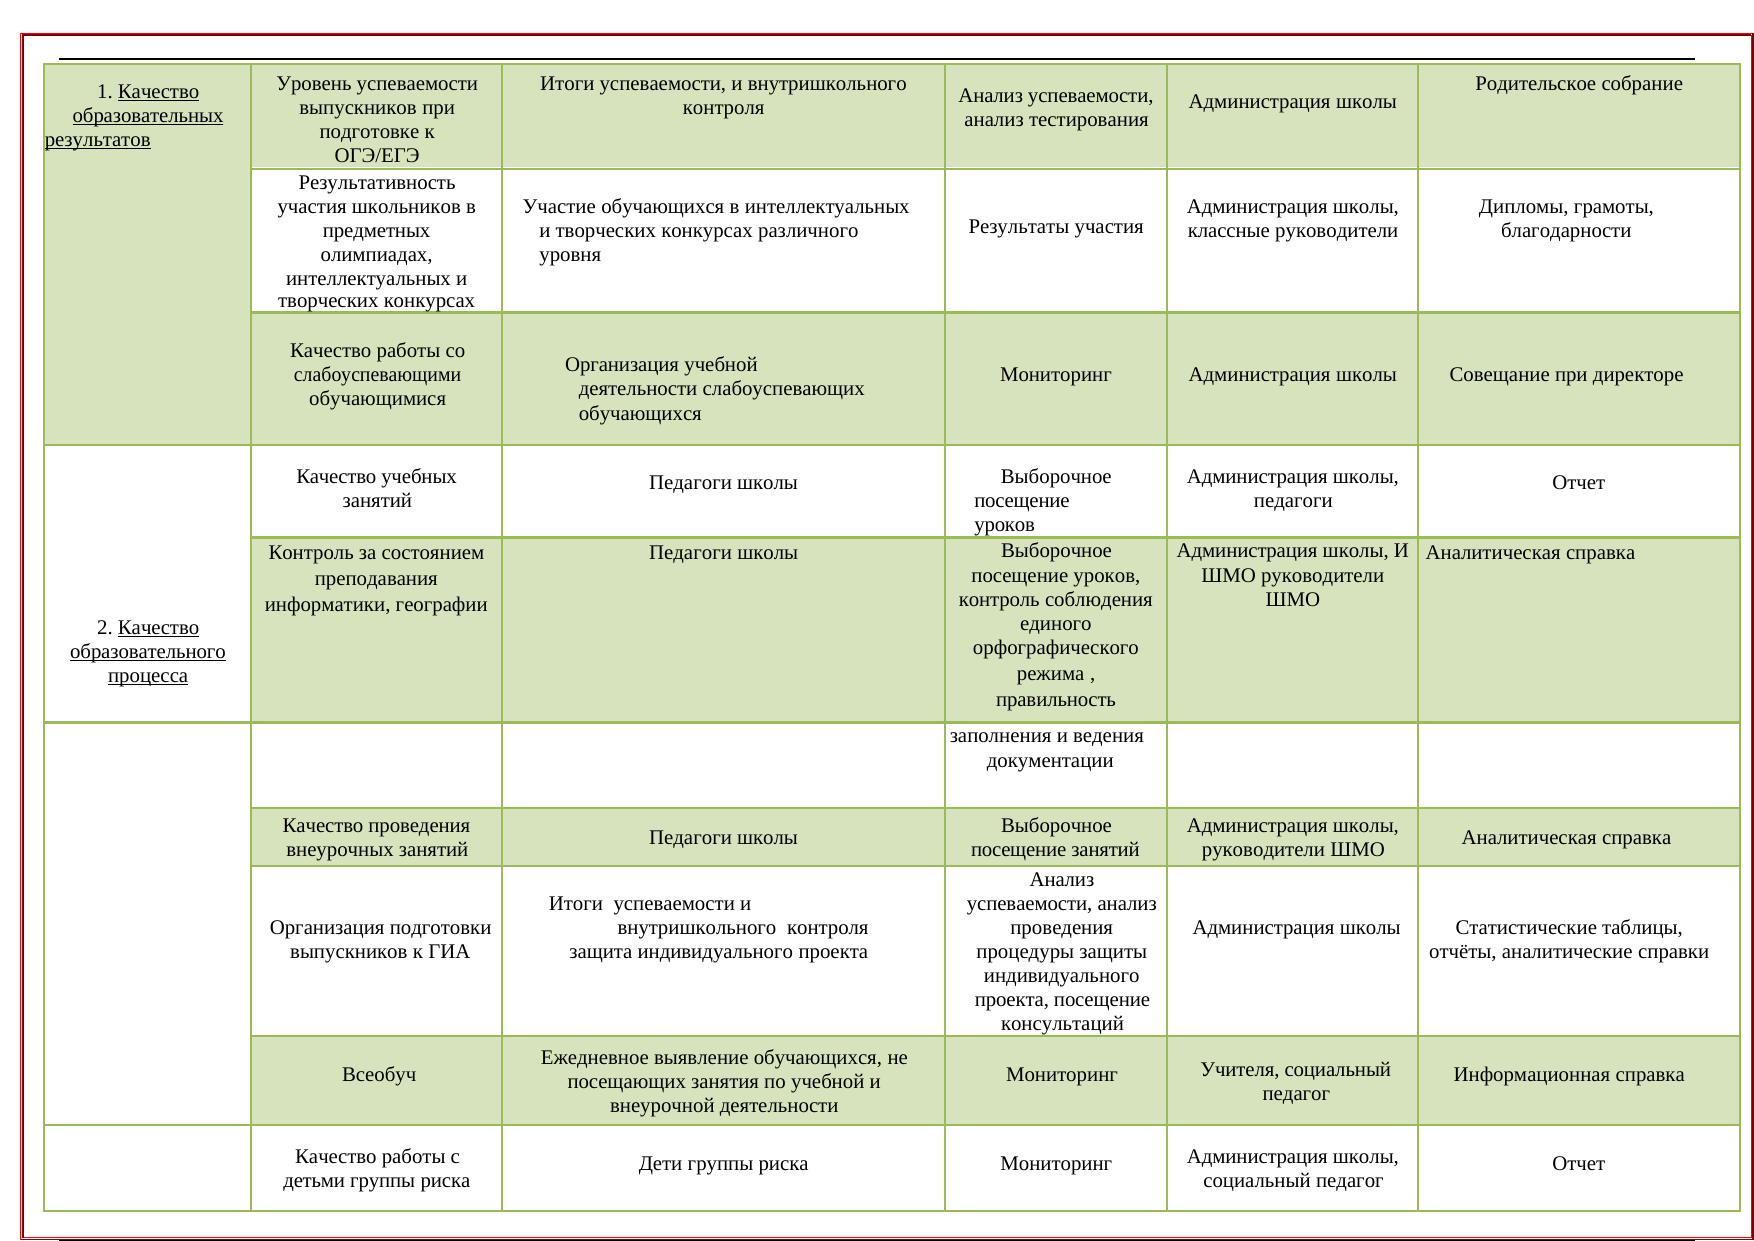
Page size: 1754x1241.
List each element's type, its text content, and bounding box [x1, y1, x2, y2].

table_cell Дипломы, грамоты, благодарности [1419, 170, 1739, 311]
table_cell Статистические таблицы, отчёты, аналитические справки [1419, 867, 1739, 1035]
table_cell Выборочное посещение занятий [946, 809, 1166, 865]
table_cell Организация учебной деятельности слабоуспевающих обучающихся [503, 314, 944, 444]
table_cell Выборочное посещение уроков, контроль соблюдения единого орфографического режима , правильность [946, 539, 1166, 721]
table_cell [45, 1126, 250, 1210]
table_cell Администрация школы, классные руководители [1168, 170, 1417, 311]
table_cell Выборочное посещение уроков [946, 446, 1166, 536]
table_cell Дети группы риска [503, 1126, 944, 1210]
table_cell [503, 724, 944, 807]
table_cell Итоги успеваемости и внутришкольного контроля защита индивидуального проекта [503, 867, 944, 1035]
table_cell 1. Качество образовательных результатов [45, 65, 250, 444]
table_cell Аналитическая справка [1419, 809, 1739, 865]
table_cell Качество работы со слабоуспевающими обучающимися [252, 314, 501, 444]
table_cell Администрация школы [1168, 314, 1417, 444]
table_cell Мониторинг [946, 1126, 1166, 1210]
table_cell Педагоги школы [503, 446, 944, 536]
table_cell [45, 724, 250, 1124]
table_cell Администрация школы, И ШМО руководители ШМО [1168, 539, 1417, 721]
table_cell Анализ успеваемости, анализ проведения процедуры защиты индивидуального проекта, посещение консультаций [946, 867, 1166, 1035]
table_cell Качество работы с детьми группы риска [252, 1126, 501, 1210]
table_cell [252, 724, 501, 807]
table_cell Отчет [1419, 1126, 1739, 1210]
table_cell Участие обучающихся в интеллектуальных и творческих конкурсах различного уровня [503, 170, 944, 311]
table_cell Администрация школы, руководители ШМО [1168, 809, 1417, 865]
table_cell Контроль за состоянием преподавания информатики, географии [252, 539, 501, 721]
table_cell Ежедневное выявление обучающихся, не посещающих занятия по учебной и внеурочной деятельности [503, 1037, 944, 1124]
table_cell [1419, 724, 1739, 807]
table_cell заполнения и ведения документации [946, 724, 1166, 807]
table_cell Уровень успеваемости выпускников при подготовке к ОГЭ/ЕГЭ [252, 65, 501, 167]
table_cell Администрация школы [1168, 65, 1417, 167]
table_cell Организация подготовки выпускников к ГИА [252, 867, 501, 1035]
table_cell Педагоги школы [503, 809, 944, 865]
table_cell 2. Качество образовательного процесса [45, 446, 250, 721]
table_cell Администрация школы, социальный педагог [1168, 1126, 1417, 1210]
table_cell Родительское собрание [1419, 65, 1739, 167]
table_cell Качество учебных занятий [252, 446, 501, 536]
table_cell Анализ успеваемости, анализ тестирования [946, 65, 1166, 167]
table_cell Администрация школы [1168, 867, 1417, 1035]
table_cell Информационная справка [1419, 1037, 1739, 1124]
table_cell Аналитическая справка [1419, 539, 1739, 721]
table_cell Мониторинг [946, 1037, 1166, 1124]
table_cell Учителя, социальный педагог [1168, 1037, 1417, 1124]
table_cell [1168, 724, 1417, 807]
table_cell Администрация школы, педагоги [1168, 446, 1417, 536]
table_cell Всеобуч [252, 1037, 501, 1124]
table_cell Педагоги школы [503, 539, 944, 721]
table_cell Совещание при директоре [1419, 314, 1739, 444]
table_cell Результативность участия школьников в предметных олимпиадах, интеллектуальных и творческих конкурсах [252, 170, 501, 311]
table_cell Результаты участия [946, 170, 1166, 311]
table_cell Качество проведения внеурочных занятий [252, 809, 501, 865]
table_cell Итоги успеваемости, и внутришкольного контроля [503, 65, 944, 167]
table_cell Отчет [1419, 446, 1739, 536]
table_cell Мониторинг [946, 314, 1166, 444]
